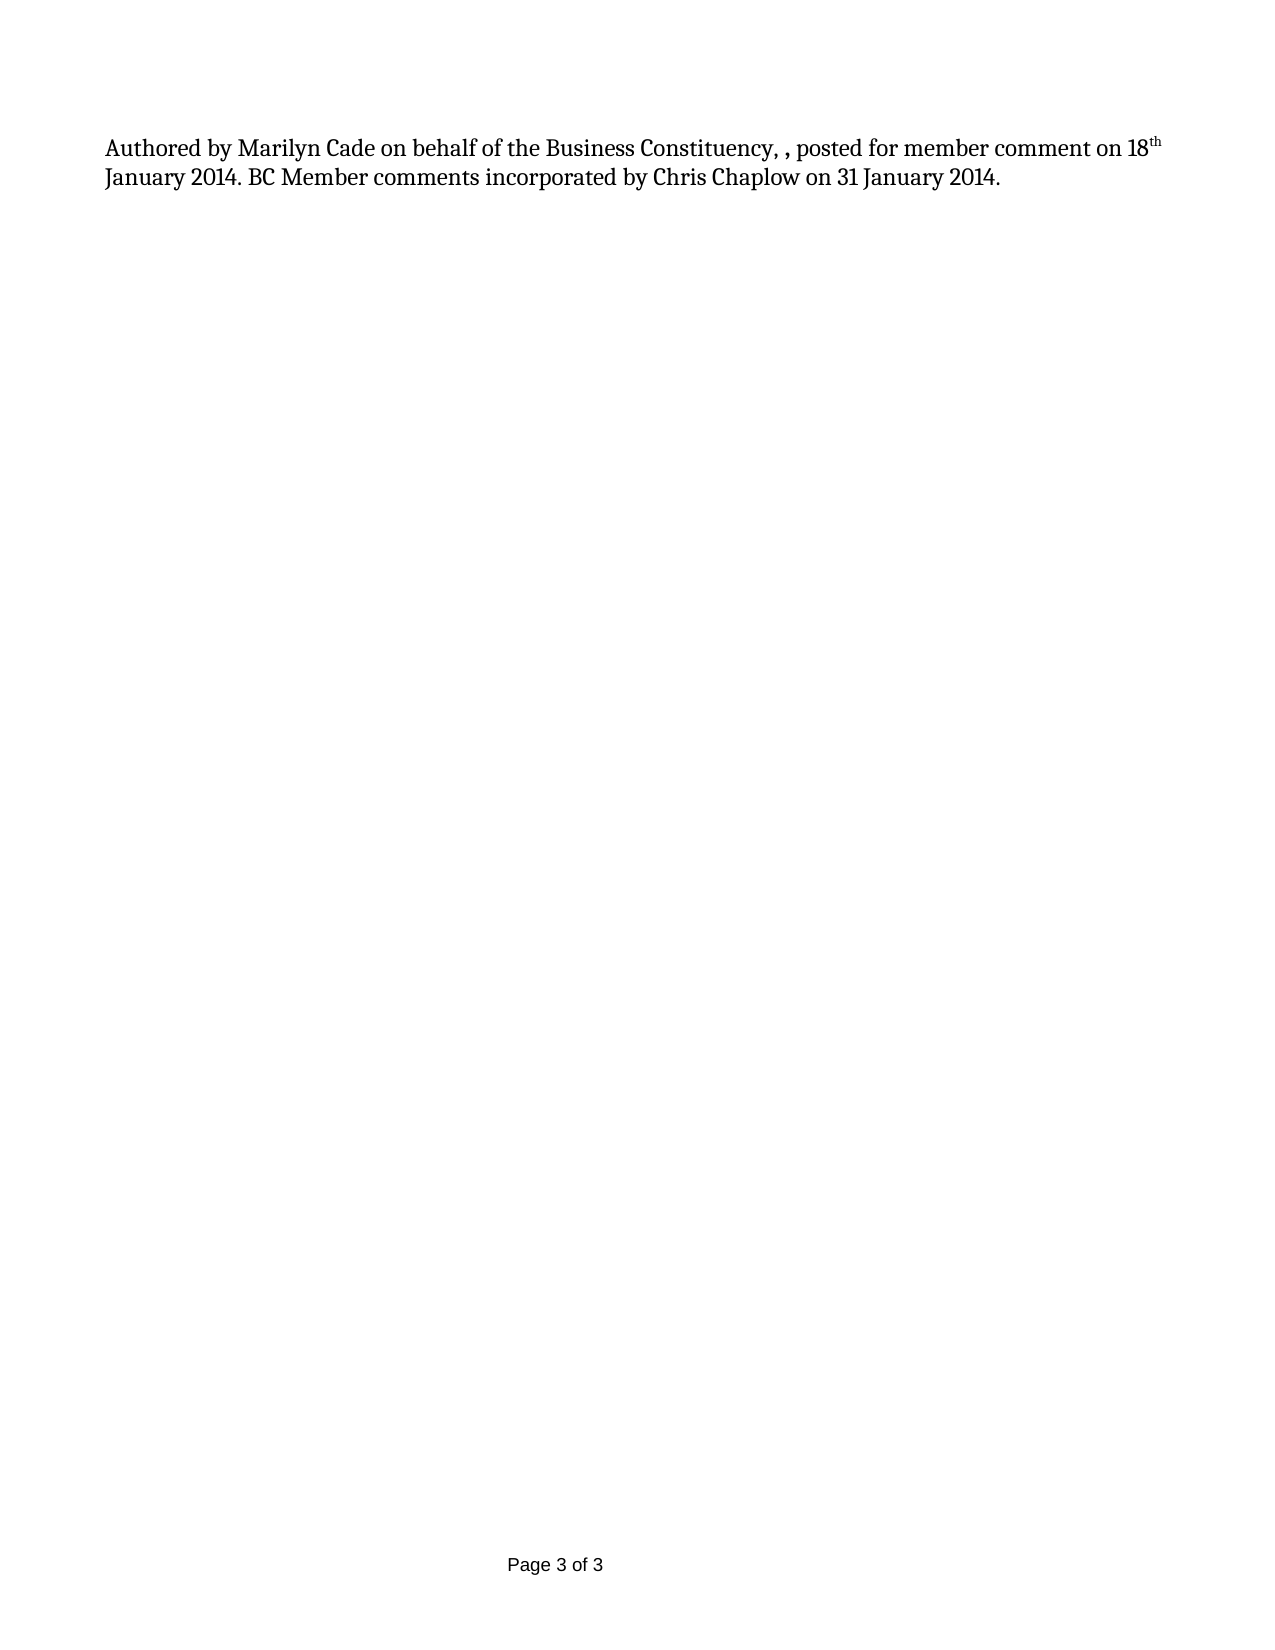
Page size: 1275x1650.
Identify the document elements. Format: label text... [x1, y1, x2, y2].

text Authored by Marilyn Cade on behalf of the Business Constituency, , posted for member comment on 18th January 2014. BC Member comments incorporated by Chris Chaplow on 31 January 2014. [105, 134, 1170, 191]
